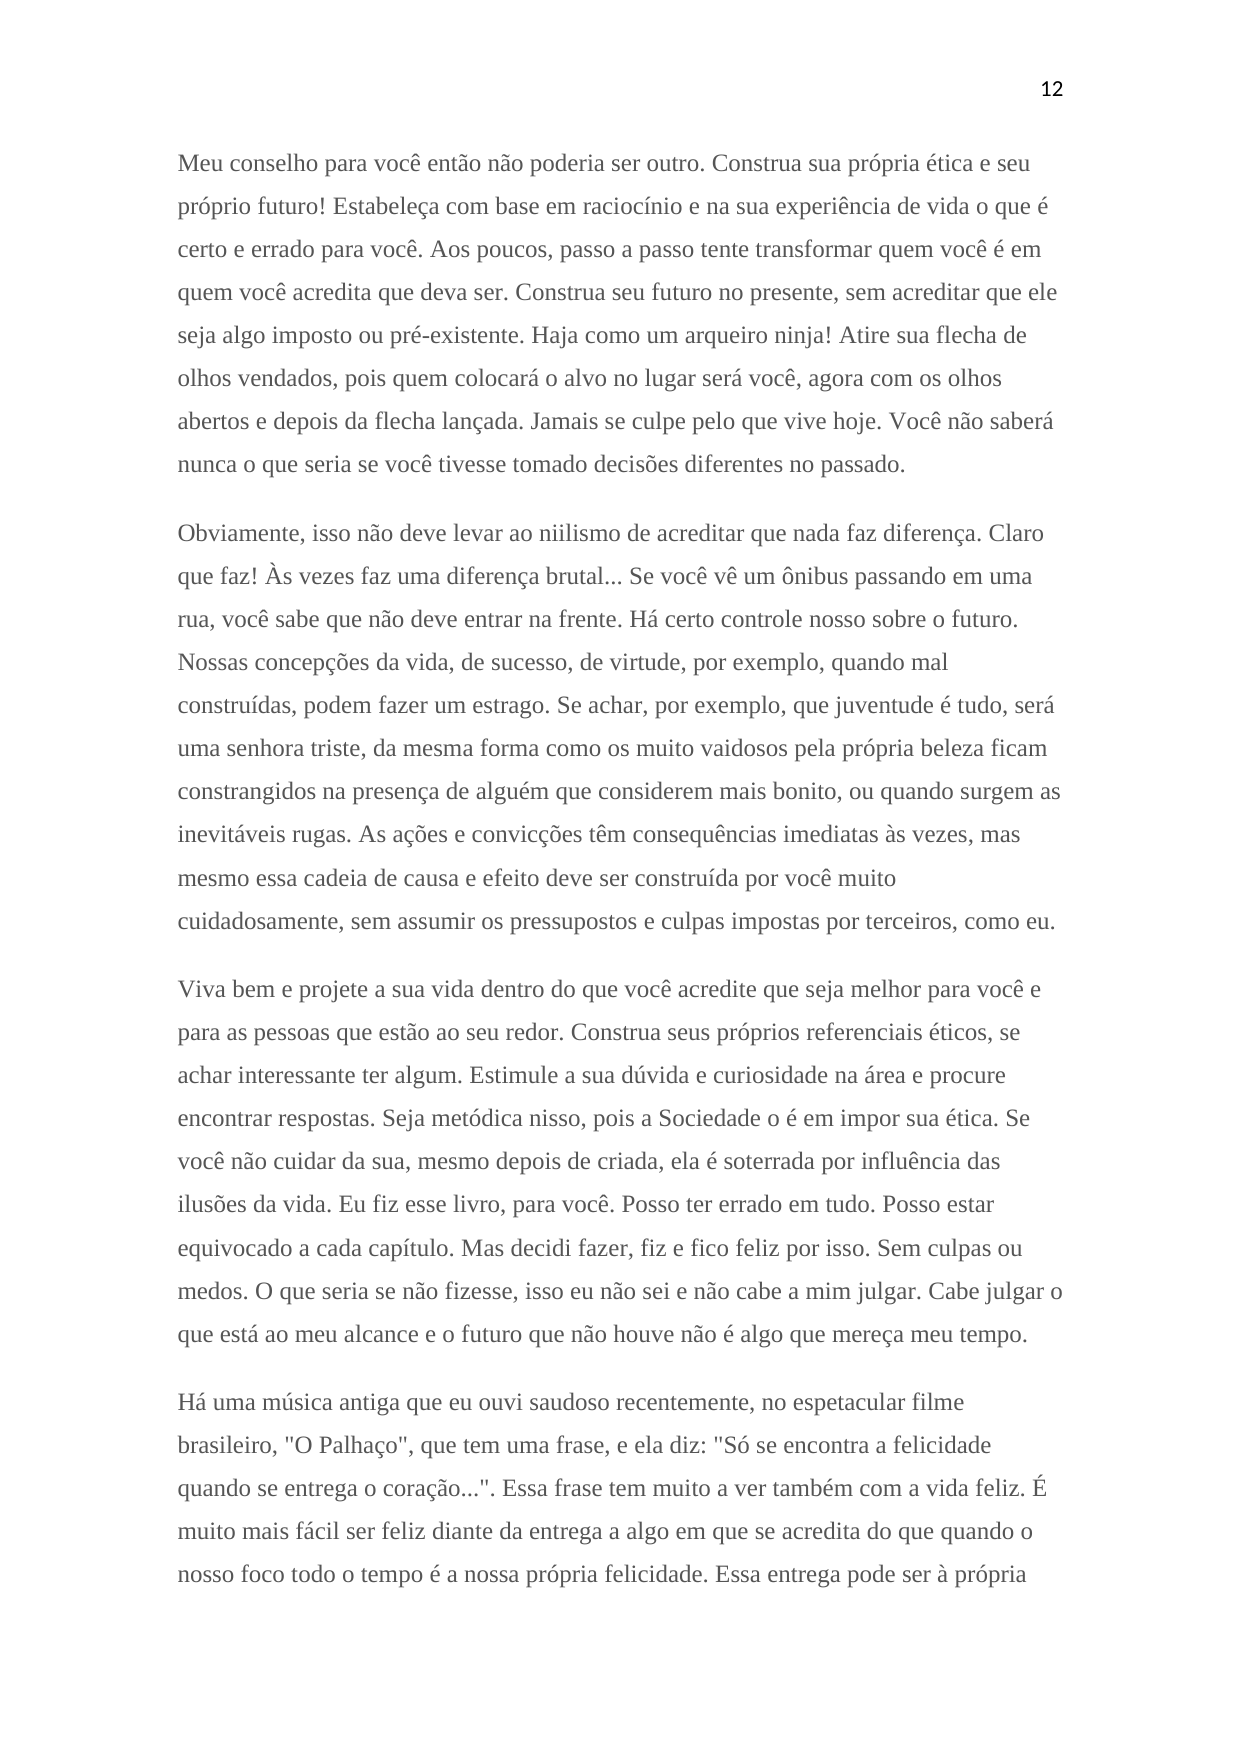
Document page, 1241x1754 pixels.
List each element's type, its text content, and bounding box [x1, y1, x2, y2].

text Obviamente, isso não deve levar ao niilismo de acreditar que nada faz diferença. Claro que faz! Às vezes faz uma diferença brutal... Se você vê um ônibus passando em uma rua, você sabe que não deve entrar na frente. Há certo controle nosso sobre o futuro. Nossas concepções da vida, de sucesso, de virtude, por exemplo, quando mal construídas, podem fazer um estrago. Se achar, por exemplo, que juventude é tudo, será uma senhora triste, da mesma forma como os muito vaidosos pela própria beleza ficam constrangidos na presença de alguém que considerem mais bonito, ou quando surgem as inevitáveis rugas. As ações e convicções têm consequências imediatas às vezes, mas mesmo essa cadeia de causa e efeito deve ser construída por você muito cuidadosamente, sem assumir os pressupostos e culpas impostas por terceiros, como eu. [177, 518, 1063, 934]
text Viva bem e projete a sua vida dentro do que você acredite que seja melhor para você e para as pessoas que estão ao seu redor. Construa seus próprios referenciais éticos, se achar interessante ter algum. Estimule a sua dúvida e curiosidade na área e procure encontrar respostas. Seja metódica nisso, pois a Sociedade o é em impor sua ética. Se você não cuidar da sua, mesmo depois de criada, ela é soterrada por influência das ilusões da vida. Eu fiz esse livro, para você. Posso ter errado em tudo. Posso estar equivocado a cada capítulo. Mas decidi fazer, fiz e fico feliz por isso. Sem culpas ou medos. O que seria se não fizesse, isso eu não sei e não cabe a mim julgar. Cabe julgar o que está ao meu alcance e o futuro que não houve não é algo que mereça meu tempo. [177, 974, 1063, 1348]
text Meu conselho para você então não poderia ser outro. Construa sua própria ética e seu próprio futuro! Estabeleça com base em raciocínio e na sua experiência de vida o que é certo e errado para você. Aos poucos, passo a passo tente transformar quem você é em quem você acredita que deva ser. Construa seu futuro no presente, sem acreditar que ele seja algo imposto ou pré-existente. Haja como um arqueiro ninja! Atire sua flecha de olhos vendados, pois quem colocará o alvo no lugar será você, agora com os olhos abertos e depois da flecha lançada. Jamais se culpe pelo que vive hoje. Você não saberá nunca o que seria se você tivesse tomado decisões diferentes no passado. [177, 148, 1063, 478]
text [177, 1387, 1063, 1588]
